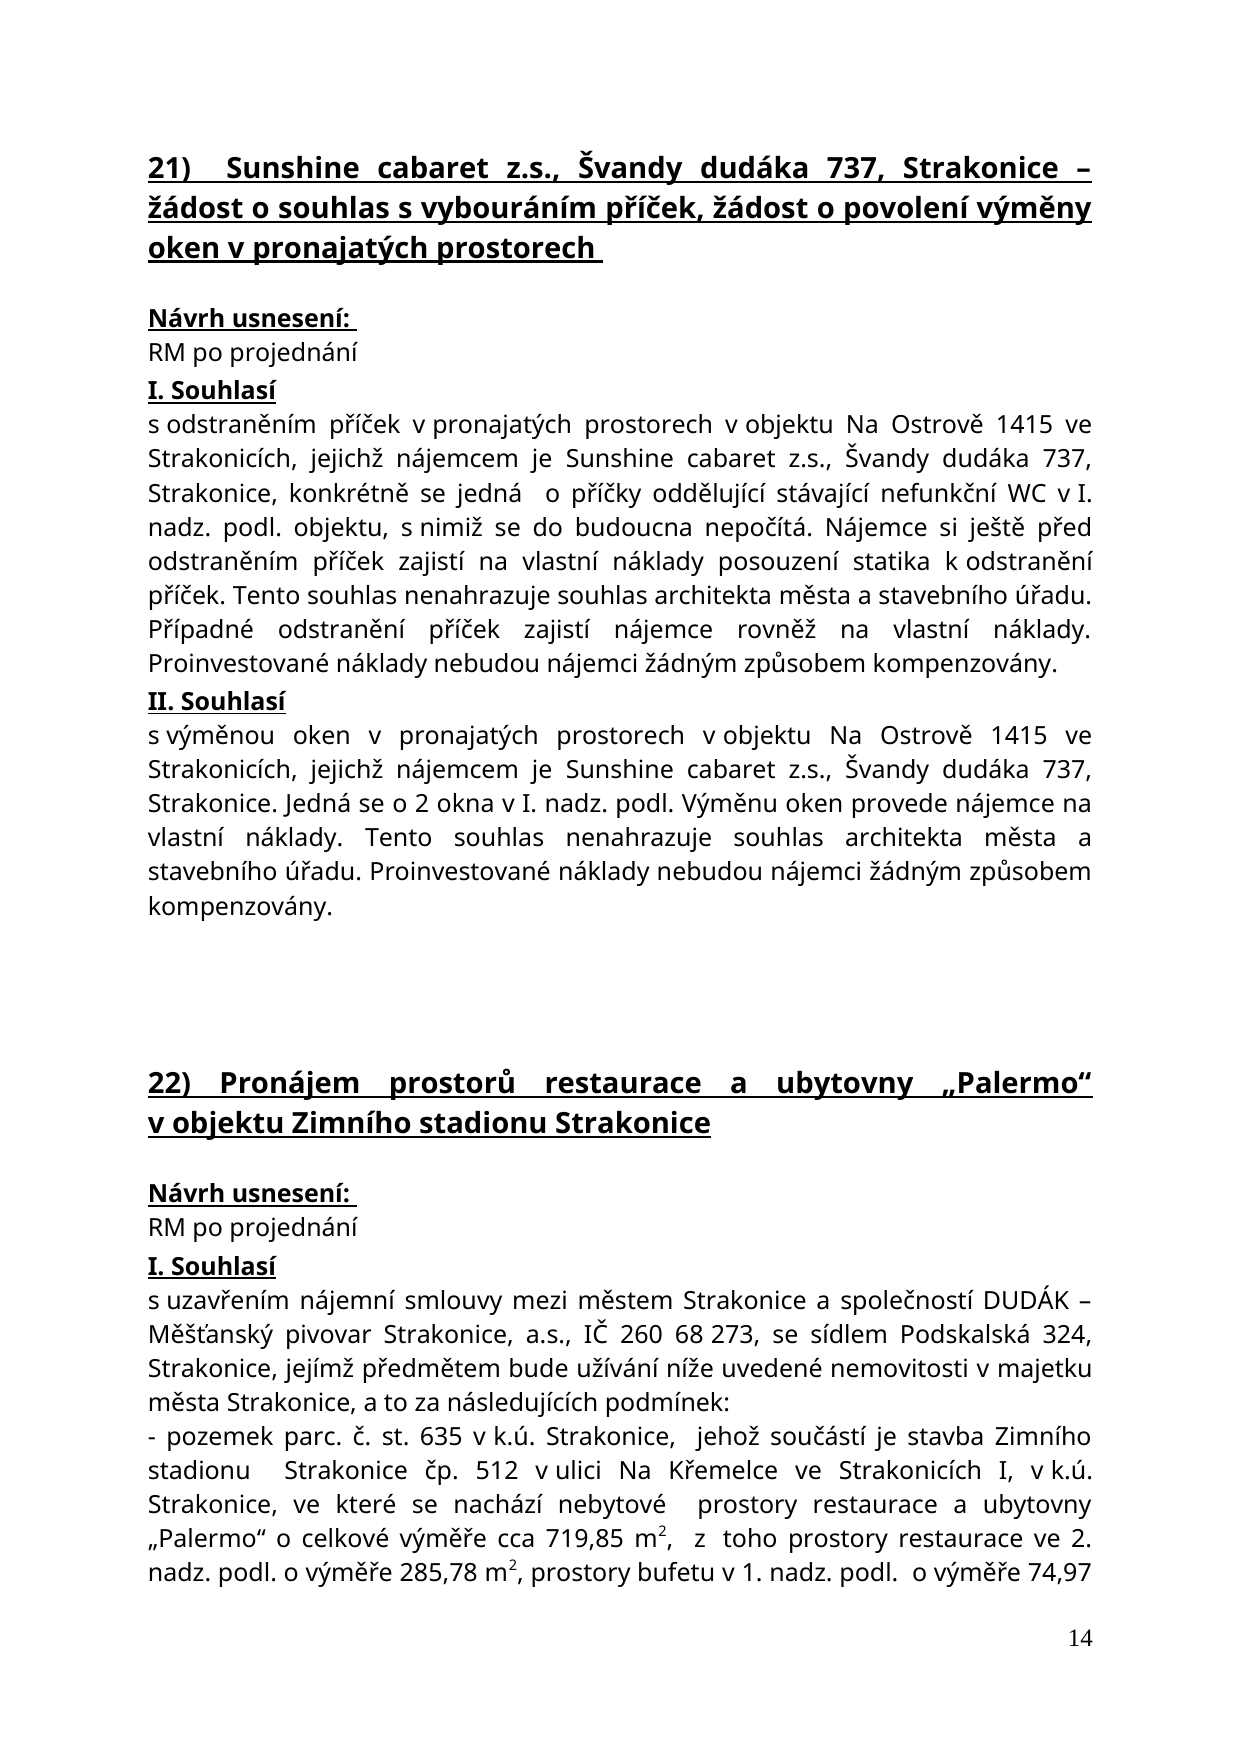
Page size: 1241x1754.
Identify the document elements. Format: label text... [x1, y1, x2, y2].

subtitle 22) Pronájem prostorů restaurace a ubytovny „Palermo“ v objektu Zimního stadionu Strakonice [148, 1098, 1093, 1142]
subtitle I. Souhlasí [148, 1248, 1093, 1282]
text s uzavřením nájemní smlouvy mezi městem Strakonice a společností DUDÁK – Měšťanský pivovar Strakonice, a.s., IČ 260 68 273, se sídlem Podskalská 324, Strakonice, jejímž předmětem bude užívání níže uvedené nemovitosti v majetku města Strakonice, a to za následujících podmínek: [148, 1282, 1093, 1419]
text Návrh usnesení: [148, 301, 1093, 335]
text RM po projednání [148, 335, 1093, 369]
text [148, 1419, 1093, 1589]
subtitle 22) Pronájem prostorů restaurace a ubytovny „Palermo“ v objektu Zimního stadionu Strakonice [148, 1063, 1093, 1096]
text s odstraněním příček v pronajatých prostorech v objektu Na Ostrově 1415 ve Strakonicích, jejichž nájemcem je Sunshine cabaret z.s., Švandy dudáka 737, Strakonice, konkrétně se jedná o příčky oddělující stávající nefunkční WC v I. nadz. podl. objektu, s nimiž se do budoucna nepočítá. Nájemce si ještě před odstraněním příček zajistí na vlastní náklady posouzení statika k odstranění příček. Tento souhlas nenahrazuje souhlas architekta města a stavebního úřadu. Případné odstranění příček zajistí nájemce rovněž na vlastní náklady. Proinvestované náklady nebudou nájemci žádným způsobem kompenzovány. [148, 407, 1093, 679]
text Návrh usnesení: [148, 1176, 1093, 1210]
subtitle 21) Sunshine cabaret z.s., Švandy dudáka 737, Strakonice – žádost o souhlas s vybouráním příček, žádost o povolení výměny oken v pronajatých prostorech [148, 148, 1093, 267]
text RM po projednání [148, 1210, 1093, 1244]
text s výměnou oken v pronajatých prostorech v objektu Na Ostrově 1415 ve Strakonicích, jejichž nájemcem je Sunshine cabaret z.s., Švandy dudáka 737, Strakonice. Jedná se o 2 okna v I. nadz. podl. Výměnu oken provede nájemce na vlastní náklady. Tento souhlas nenahrazuje souhlas architekta města a stavebního úřadu. Proinvestované náklady nebudou nájemci žádným způsobem kompenzovány. [148, 718, 1093, 922]
subtitle II. Souhlasí [148, 684, 1093, 718]
subtitle I. Souhlasí [148, 373, 1093, 407]
